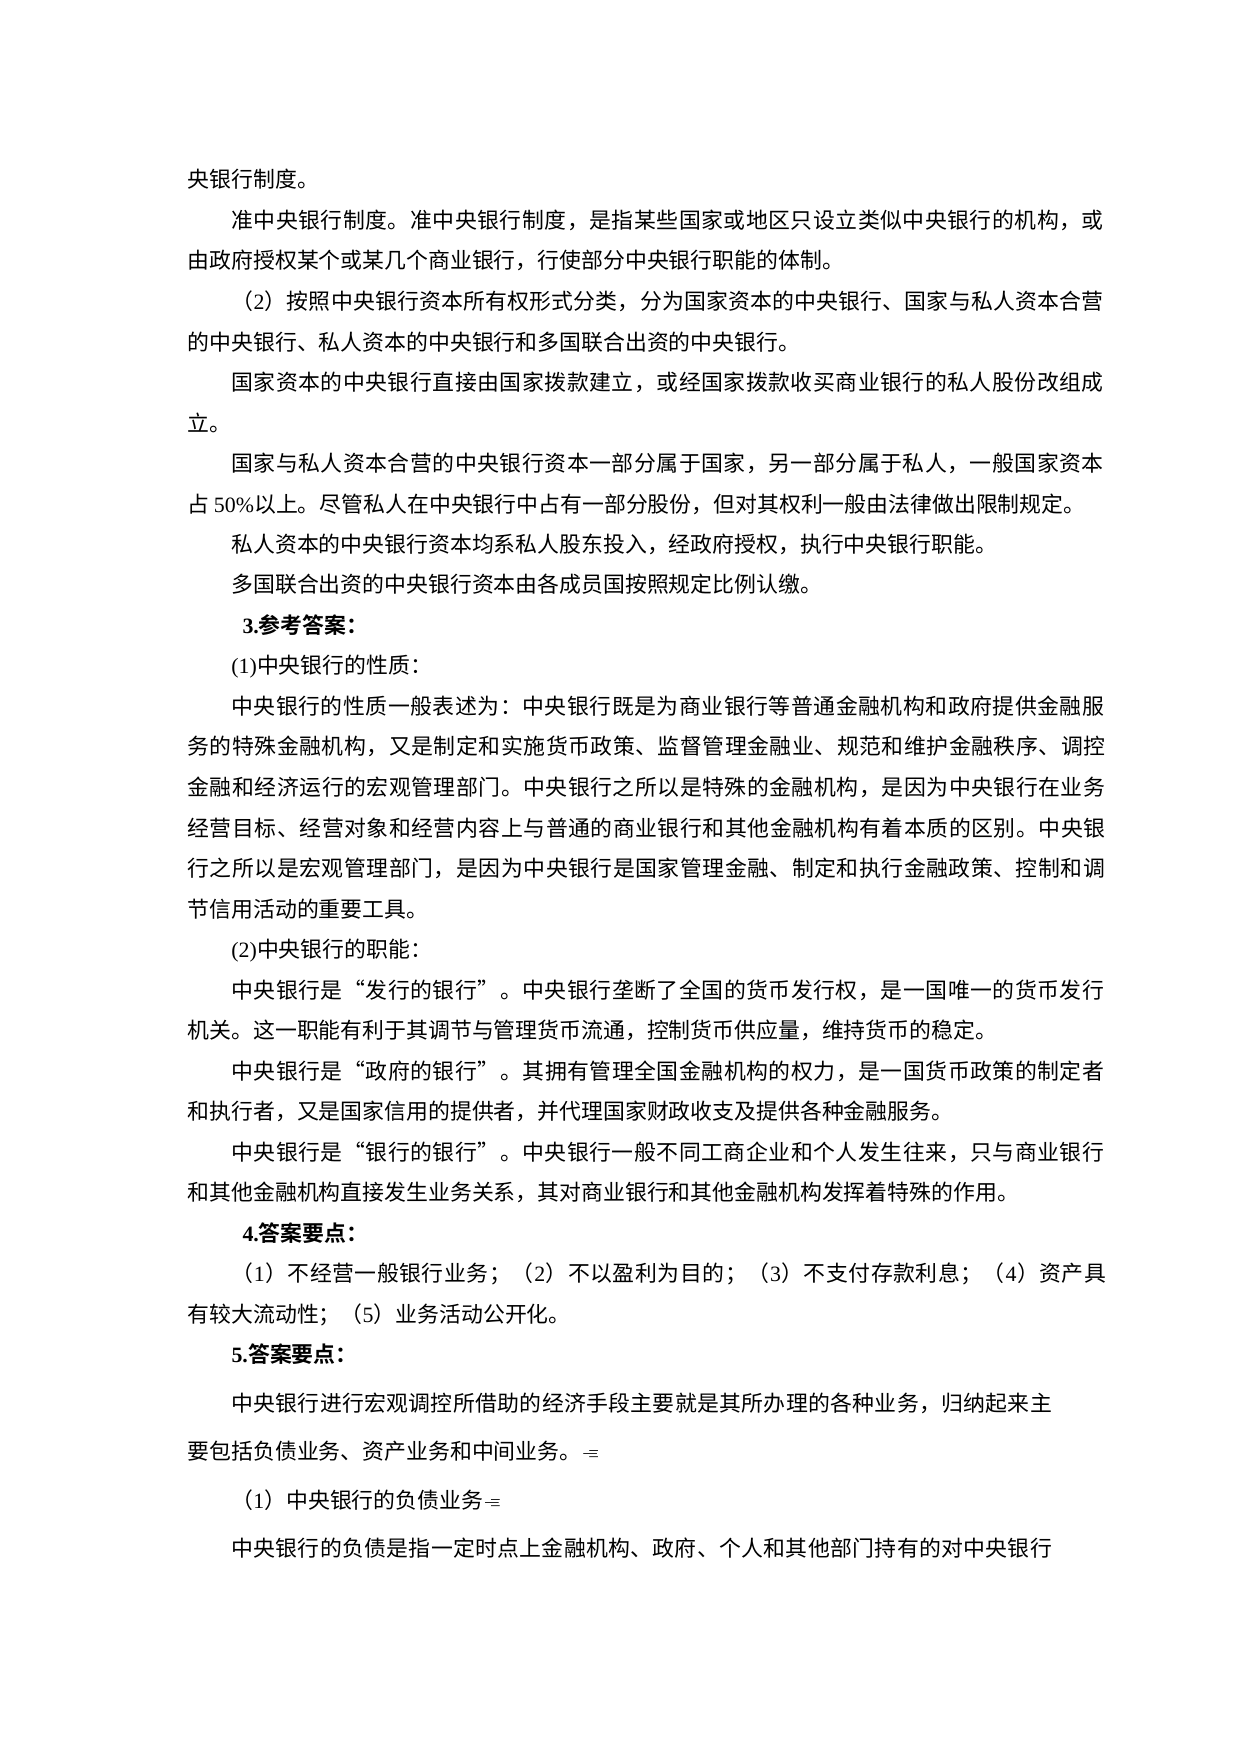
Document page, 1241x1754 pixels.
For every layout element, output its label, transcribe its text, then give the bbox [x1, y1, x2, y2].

text 5.答案要点： [187, 1337, 1053, 1369]
text 准中央银行制度。准中央银行制度，是指某些国家或地区只设立类似中央银行的机构，或由政府授权某个或某几个商业银行，行使部分中央银行职能的体制。 [187, 202, 1106, 276]
text 中央银行是“政府的银行”。其拥有管理全国金融机构的权力，是一国货币政策的制定者和执行者，又是国家信用的提供者，并代理国家财政收支及提供各种金融服务。 [187, 1053, 1106, 1126]
text 国家与私人资本合营的中央银行资本一部分属于国家，另一部分属于私人，一般国家资本占50%以上。尽管私人在中央银行中占有一部分股份，但对其权利一般由法律做出限制规定。 [187, 446, 1106, 519]
text (1)中央银行的性质： [187, 648, 1106, 680]
text 中央银行是“银行的银行”。中央银行一般不同工商企业和个人发生往来，只与商业银行和其他金融机构直接发生业务关系，其对商业银行和其他金融机构发挥着特殊的作用。 [187, 1134, 1106, 1207]
text (2)中央银行的职能： [187, 932, 1106, 964]
text （1）中央银行的负债业务 [187, 1482, 1053, 1515]
text 私人资本的中央银行资本均系私人股东投入，经政府授权，执行中央银行职能。 [187, 527, 1106, 559]
text 中央银行的性质一般表述为：中央银行既是为商业银行等普通金融机构和政府提供金融服务的特殊金融机构，又是制定和实施货币政策、监督管理金融业、规范和维护金融秩序、调控金融和经济运行的宏观管理部门。中央银行之所以是特殊的金融机构，是因为中央银行在业务经营目标、经营对象和经营内容上与普通的商业银行和其他金融机构有着本质的区别。中央银行之所以是宏观管理部门，是因为中央银行是国家管理金融、制定和执行金融政策、控制和调节信用活动的重要工具。 [187, 688, 1106, 924]
text 中央银行进行宏观调控所借助的经济手段主要就是其所办理的各种业务，归纳起来主要包括负债业务、资产业务和中间业务。 [187, 1385, 1053, 1466]
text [187, 1531, 1053, 1563]
text （1）不经营一般银行业务；（2）不以盈利为目的；（3）不支付存款利息；（4）资产具有较大流动性；（5）业务活动公开化。 [187, 1256, 1106, 1329]
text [187, 162, 1106, 194]
text 中央银行是“发行的银行”。中央银行垄断了全国的货币发行权，是一国唯一的货币发行机关。这一职能有利于其调节与管理货币流通，控制货币供应量，维持货币的稳定。 [187, 972, 1106, 1045]
text 3.参考答案： [187, 607, 1106, 640]
text （2）按照中央银行资本所有权形式分类，分为国家资本的中央银行、国家与私人资本合营的中央银行、私人资本的中央银行和多国联合出资的中央银行。 [187, 283, 1106, 357]
text 4.答案要点： [187, 1215, 1106, 1248]
text 多国联合出资的中央银行资本由各成员国按照规定比例认缴。 [187, 567, 1106, 599]
text 国家资本的中央银行直接由国家拨款建立，或经国家拨款收买商业银行的私人股份改组成立。 [187, 364, 1106, 438]
